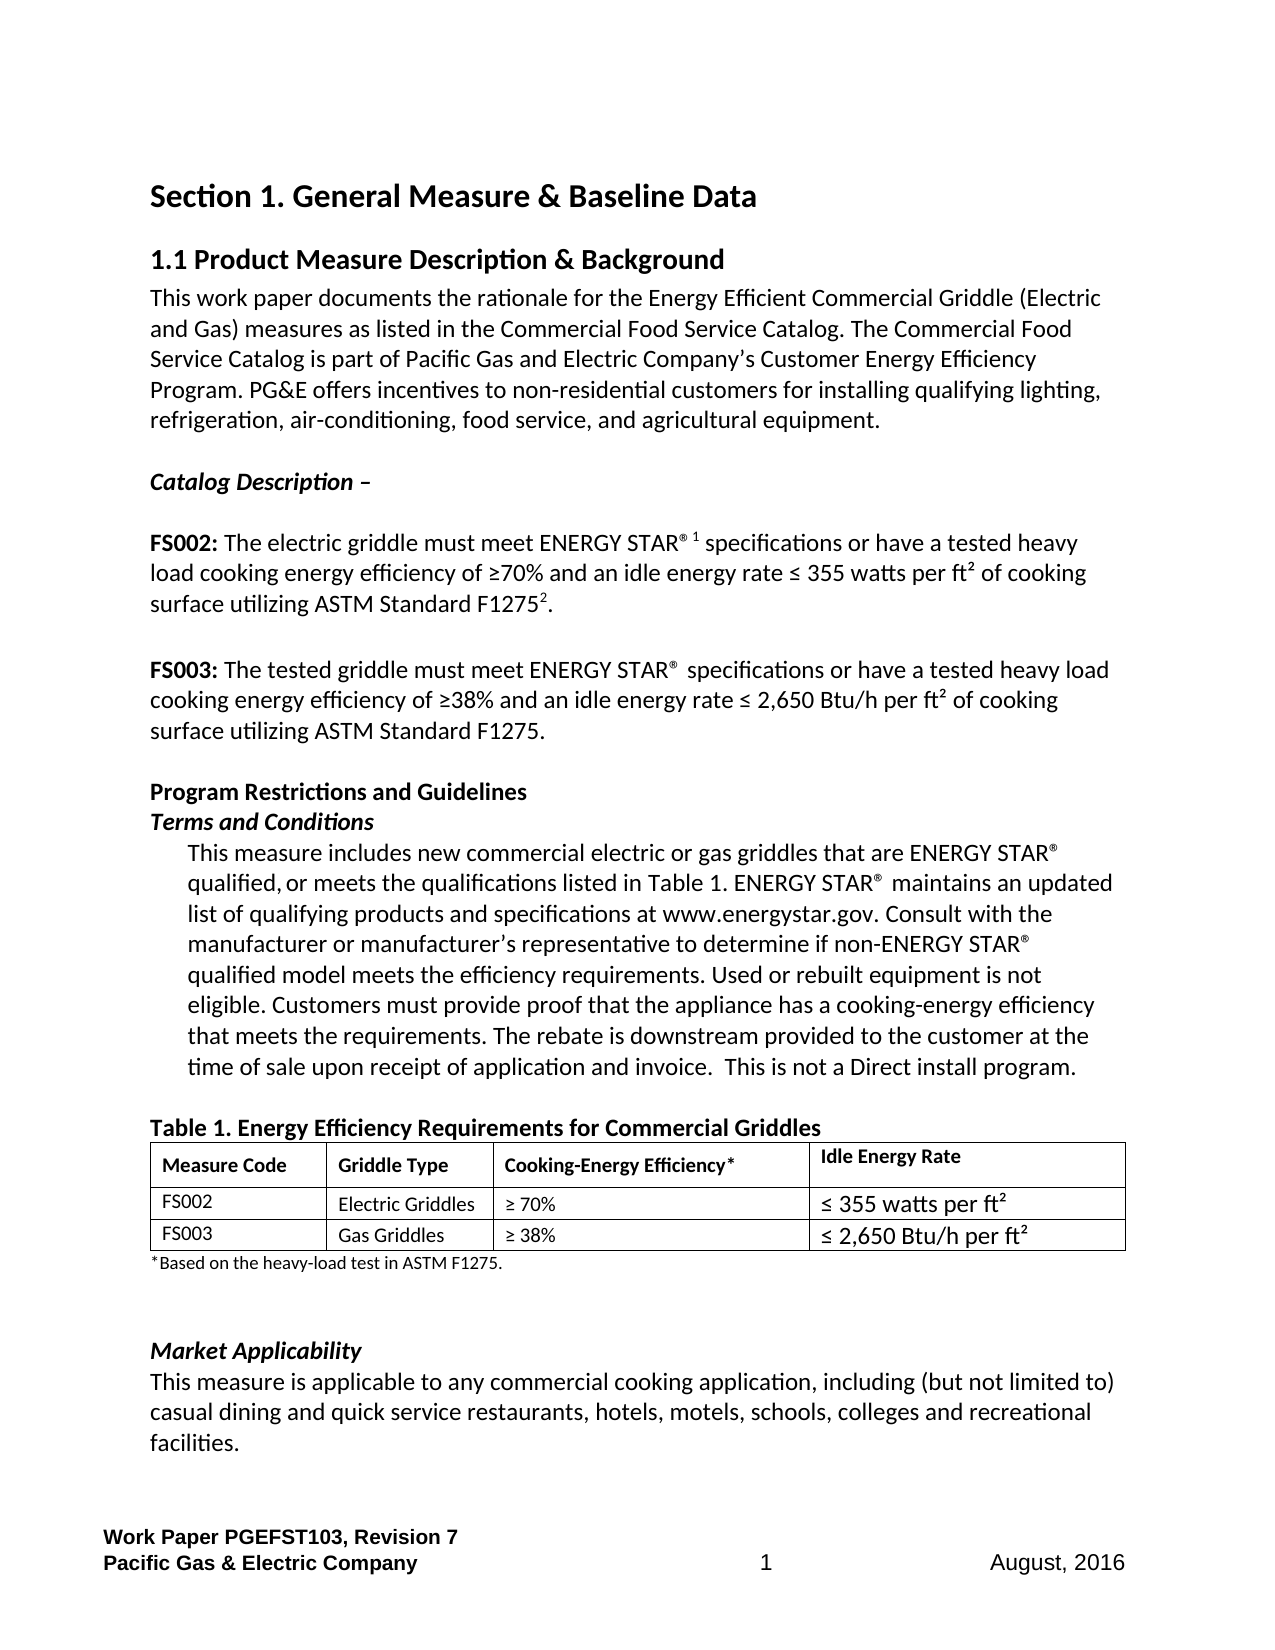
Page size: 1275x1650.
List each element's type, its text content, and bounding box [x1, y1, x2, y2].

table_cell FS002 [151, 1188, 326, 1219]
text This work paper documents the rationale for the Energy Efficient Commercial Griddle (Electric and Gas) measures as listed in the Commercial Food Service Catalog. The Commercial Food Service Catalog is part of Pacific Gas and Electric Company’s Customer Energy Efficiency Program. PG&E offers incentives to non-residential customers for installing qualifying lighting, refrigeration, air-conditioning, food service, and agricultural equipment. [150, 283, 1125, 435]
text *Based on the heavy-load test in ASTM F1275. [150, 1251, 1125, 1274]
text Catalog Description – [150, 466, 1125, 496]
table_header Measure Code [151, 1143, 326, 1187]
table_cell FS003 [151, 1220, 326, 1250]
table_header Griddle Type [327, 1143, 493, 1187]
table_cell ≤ 355 watts per ft² [810, 1188, 1125, 1219]
text Program Restrictions and Guidelines [150, 776, 1125, 807]
subtitle 1.1 Product Measure Description & Background [150, 241, 1125, 276]
text Terms and Conditions [150, 807, 1125, 837]
table_header Idle Energy Rate [810, 1143, 1125, 1187]
table_cell ≤ 2,650 Btu/h per ft² [810, 1220, 1125, 1250]
table_cell ≥ 38% [494, 1220, 809, 1250]
text FS002: The electric griddle must meet ENERGY STAR® specifications or have a tested heavy load cooking energy efficiency of ≥70% and an idle energy rate ≤ 355 watts per ft² of cooking surface utilizing ASTM Standard F1275. [150, 527, 1125, 618]
text FS003: The tested griddle must meet ENERGY STAR® specifications or have a tested heavy load cooking energy efficiency of ≥38% and an idle energy rate ≤ 2,650 Btu/h per ft² of cooking surface utilizing ASTM Standard F1275. [150, 654, 1125, 746]
subtitle Section 1. General Measure & Baseline Data [150, 175, 1125, 216]
table_header Cooking-Energy Efficiency* [494, 1143, 809, 1187]
table_cell Gas Griddles [327, 1220, 493, 1250]
table_cell ≥ 70% [494, 1188, 809, 1219]
text This measure is applicable to any commercial cooking application, including (but not limited to) casual dining and quick service restaurants, hotels, motels, schools, colleges and recreational facilities. [150, 1366, 1125, 1457]
table_cell Electric Griddles [327, 1188, 493, 1219]
text Market Applicability [150, 1335, 1125, 1366]
text This measure includes new commercial electric or gas griddles that are ENERGY STAR® qualified, or meets the qualifications listed in Table 1. ENERGY STAR® maintains an updated list of qualifying products and specifications at www.energystar.gov. Consult with the manufacturer or manufacturer’s representative to determine if non-ENERGY STAR® qualified model meets the efficiency requirements. Used or rebuilt equipment is not eligible. Customers must provide proof that the appliance has a cooking-energy efficiency that meets the requirements. The rebate is downstream provided to the customer at the time of sale upon receipt of application and invoice. This is not a Direct install program. [187, 837, 1125, 1081]
text Table 1. Energy Efficiency Requirements for Commercial Griddles [150, 1112, 1125, 1142]
